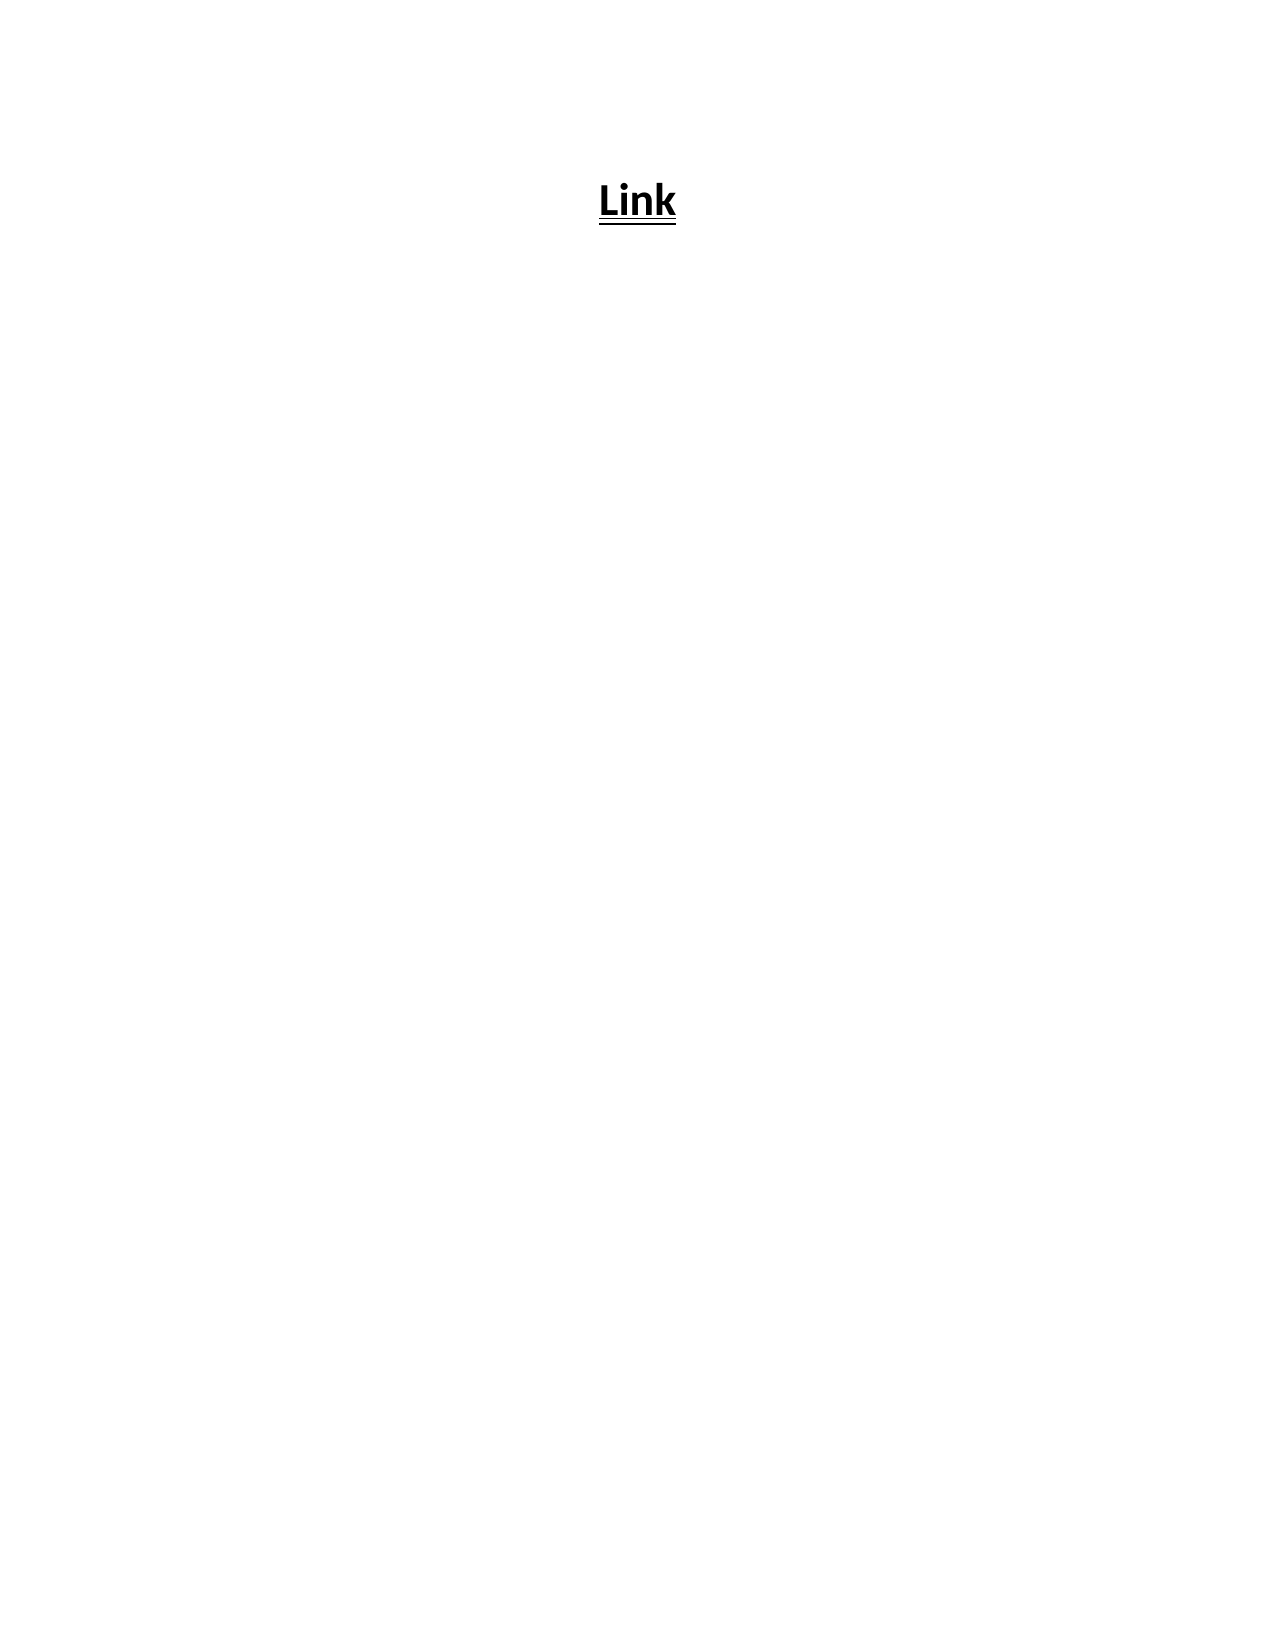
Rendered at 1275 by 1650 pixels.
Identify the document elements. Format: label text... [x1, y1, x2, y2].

subtitle Link [187, 171, 1087, 227]
